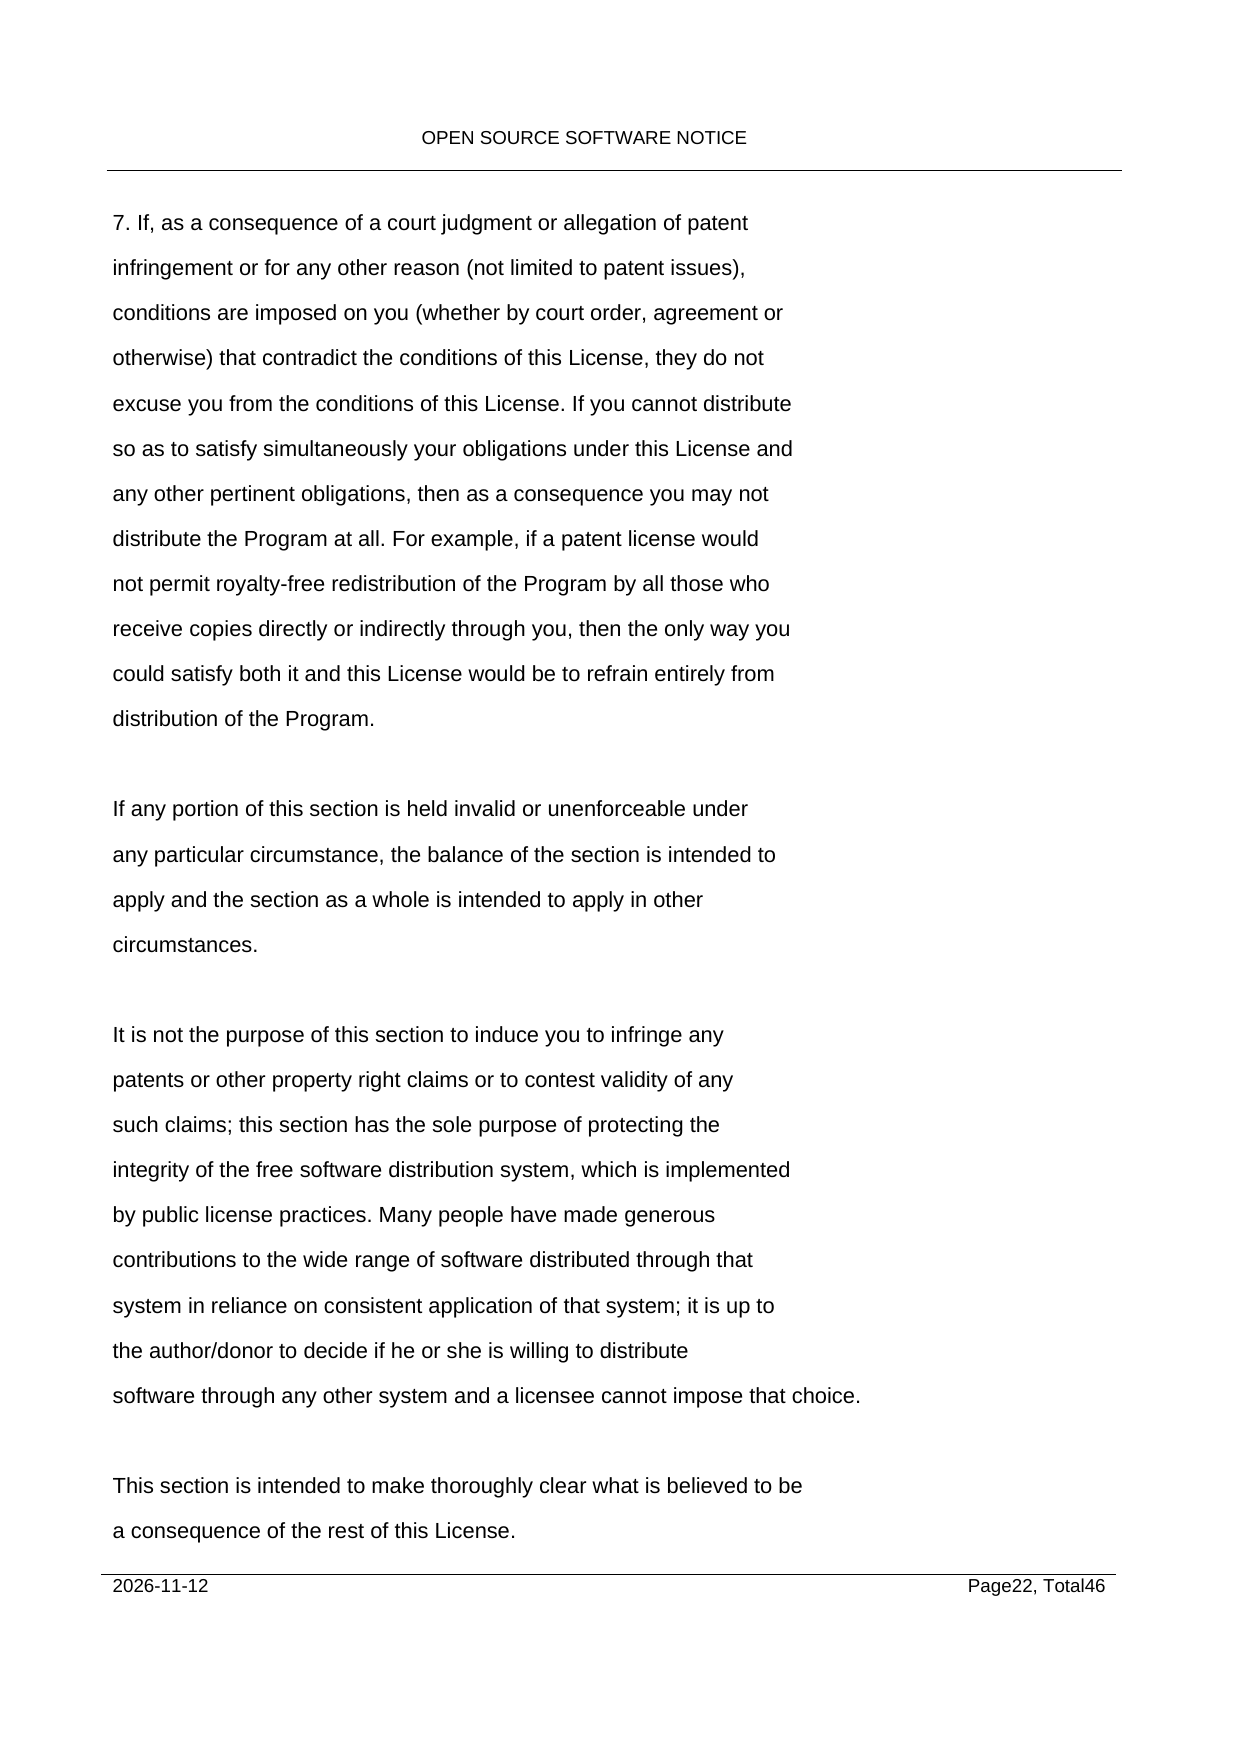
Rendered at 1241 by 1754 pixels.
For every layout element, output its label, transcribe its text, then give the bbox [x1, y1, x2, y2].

text apply and the section as a whole is intended to apply in other [112, 883, 1128, 915]
text distribute the Program at all. For example, if a patent license would [112, 522, 1128, 554]
text circumstances. [112, 928, 1128, 961]
text patents or other property right claims or to contest validity of any [112, 1063, 1128, 1096]
text receive copies directly or indirectly through you, then the only way you [112, 612, 1128, 645]
text This section is intended to make thoroughly clear what is believed to be [112, 1469, 1128, 1502]
text infringement or for any other reason (not limited to patent issues), [112, 251, 1128, 284]
text system in reliance on consistent application of that system; it is up to [112, 1289, 1128, 1321]
text 7. If, as a consequence of a court judgment or allegation of patent [112, 206, 1128, 239]
text integrity of the free software distribution system, which is implemented [112, 1153, 1128, 1186]
text conditions are imposed on you (whether by court order, agreement or [112, 297, 1128, 329]
text any particular circumstance, the balance of the section is intended to [112, 838, 1128, 870]
text contributions to the wide range of software distributed through that [112, 1244, 1128, 1276]
text distribution of the Program. [112, 702, 1128, 735]
text could satisfy both it and this License would be to refrain entirely from [112, 657, 1128, 690]
text any other pertinent obligations, then as a consequence you may not [112, 477, 1128, 509]
text If any portion of this section is held invalid or unenforceable under [112, 793, 1128, 825]
text such claims; this section has the sole purpose of protecting the [112, 1108, 1128, 1141]
text software through any other system and a licensee cannot impose that choice. [112, 1379, 1128, 1412]
text a consequence of the rest of this License. [112, 1514, 1128, 1547]
text excuse you from the conditions of this License. If you cannot distribute [112, 387, 1128, 419]
text not permit royalty-free redistribution of the Program by all those who [112, 567, 1128, 600]
text It is not the purpose of this section to induce you to infringe any [112, 1018, 1128, 1051]
text so as to satisfy simultaneously your obligations under this License and [112, 432, 1128, 464]
text the author/donor to decide if he or she is willing to distribute [112, 1334, 1128, 1366]
text otherwise) that contradict the conditions of this License, they do not [112, 342, 1128, 374]
text by public license practices. Many people have made generous [112, 1199, 1128, 1231]
